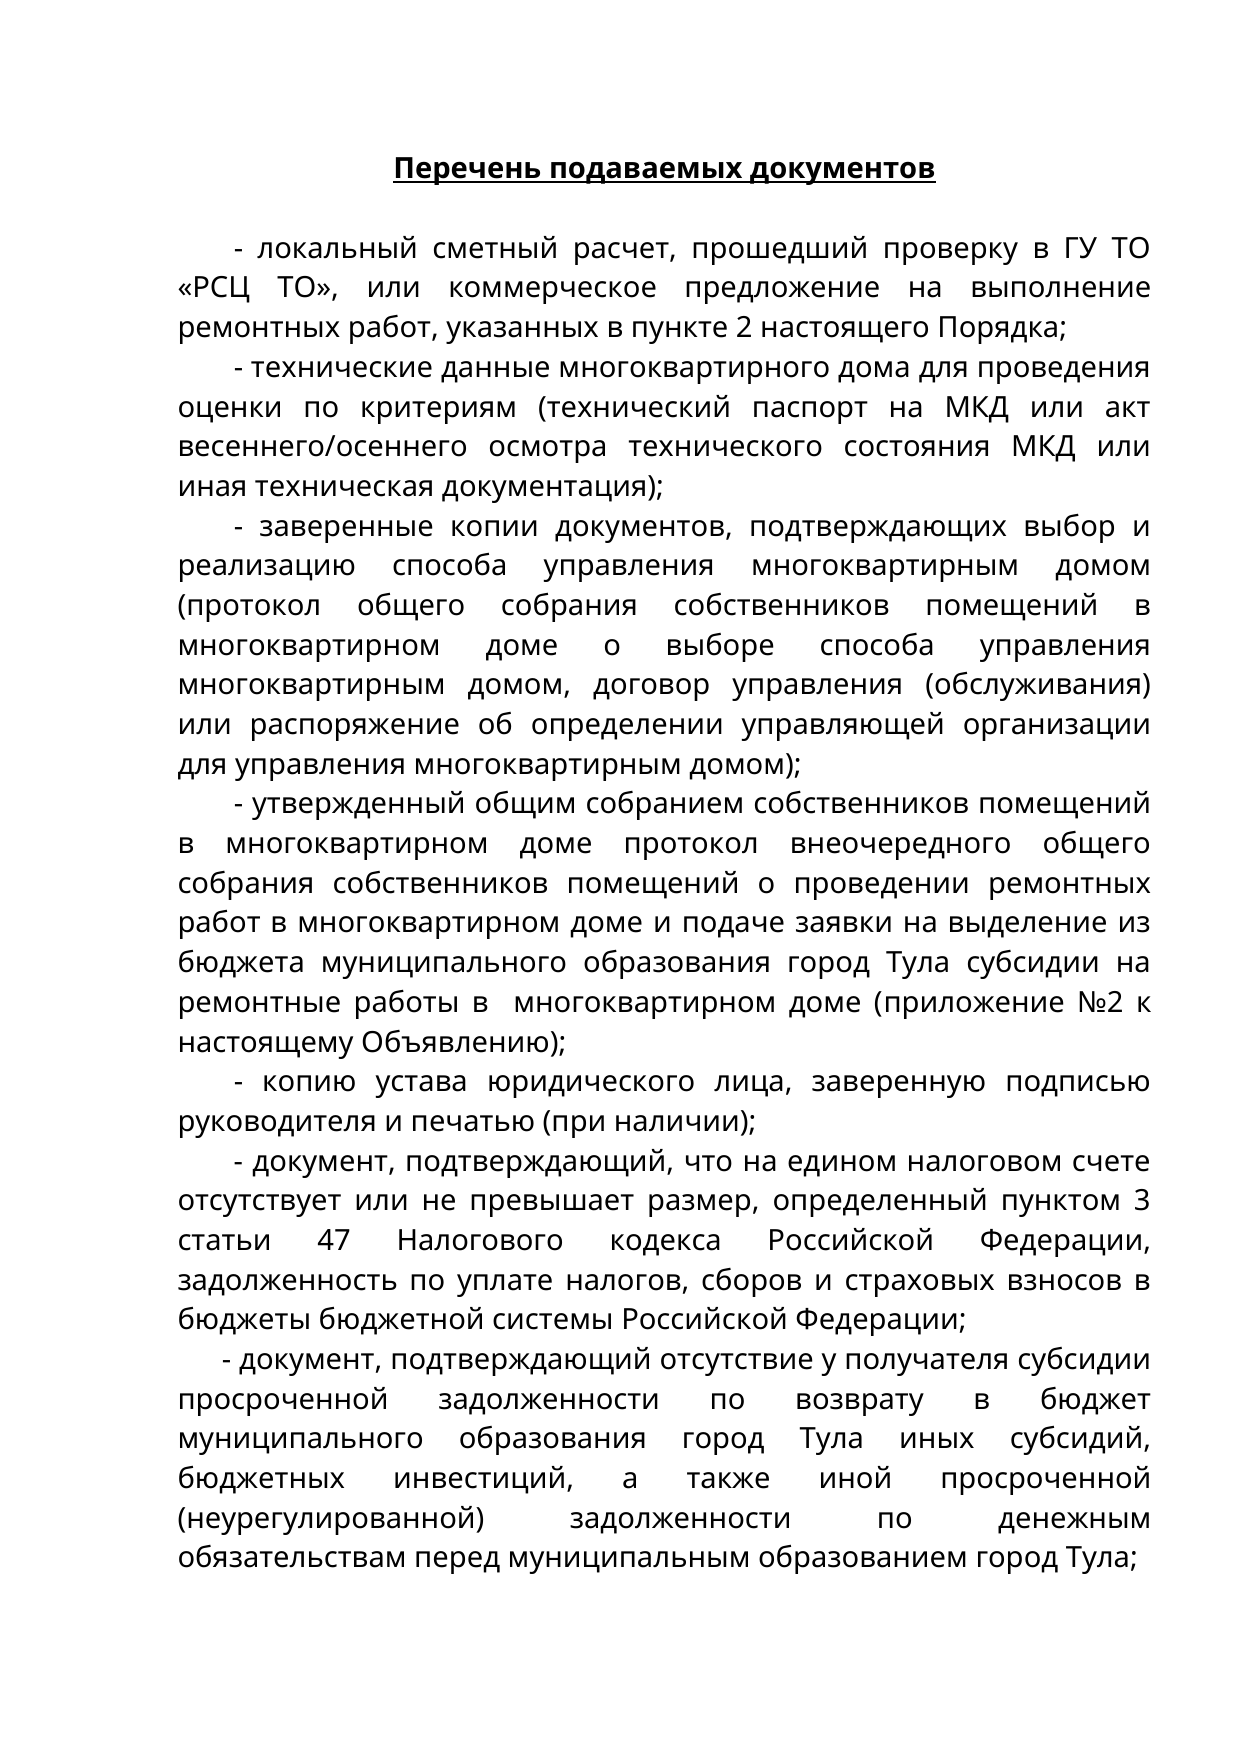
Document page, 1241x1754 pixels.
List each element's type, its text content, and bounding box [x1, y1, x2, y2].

text - документ, подтверждающий, что на едином налоговом счете отсутствует или не превышает размер, определенный пунктом 3 статьи 47 Налогового кодекса Российской Федерации, задолженность по уплате налогов, сборов и страховых взносов в бюджеты бюджетной системы Российской Федерации; [177, 1140, 1152, 1338]
text - копию устава юридического лица, заверенную подписью руководителя и печатью (при наличии); [177, 1061, 1152, 1140]
text - документ, подтверждающий отсутствие у получателя субсидии просроченной задолженности по возврату в бюджет муниципального образования город Тула иных субсидий, бюджетных инвестиций, а также иной просроченной (неурегулированной) задолженности по денежным обязательствам перед муниципальным образованием город Тула; [177, 1338, 1152, 1576]
text Перечень подаваемых документов [177, 148, 1152, 187]
text - заверенные копии документов, подтверждающих выбор и реализацию способа управления многоквартирным домом (протокол общего собрания собственников помещений в многоквартирном доме о выборе способа управления многоквартирным домом, договор управления (обслуживания) или распоряжение об определении управляющей организации для управления многоквартирным домом); [177, 505, 1152, 783]
text - локальный сметный расчет, прошедший проверку в ГУ ТО «РСЦ ТО», или коммерческое предложение на выполнение ремонтных работ, указанных в пункте 2 настоящего Порядка; [177, 227, 1152, 346]
text - технические данные многоквартирного дома для проведения оценки по критериям (технический паспорт на МКД или акт весеннего/осеннего осмотра технического состояния МКД или иная техническая документация); [177, 346, 1152, 505]
text - утвержденный общим собранием собственников помещений в многоквартирном доме протокол внеочередного общего собрания собственников помещений о проведении ремонтных работ в многоквартирном доме и подаче заявки на выделение из бюджета муниципального образования город Тула субсидии на ремонтные работы в многоквартирном доме (приложение №2 к настоящему Объявлению); [177, 783, 1152, 1061]
